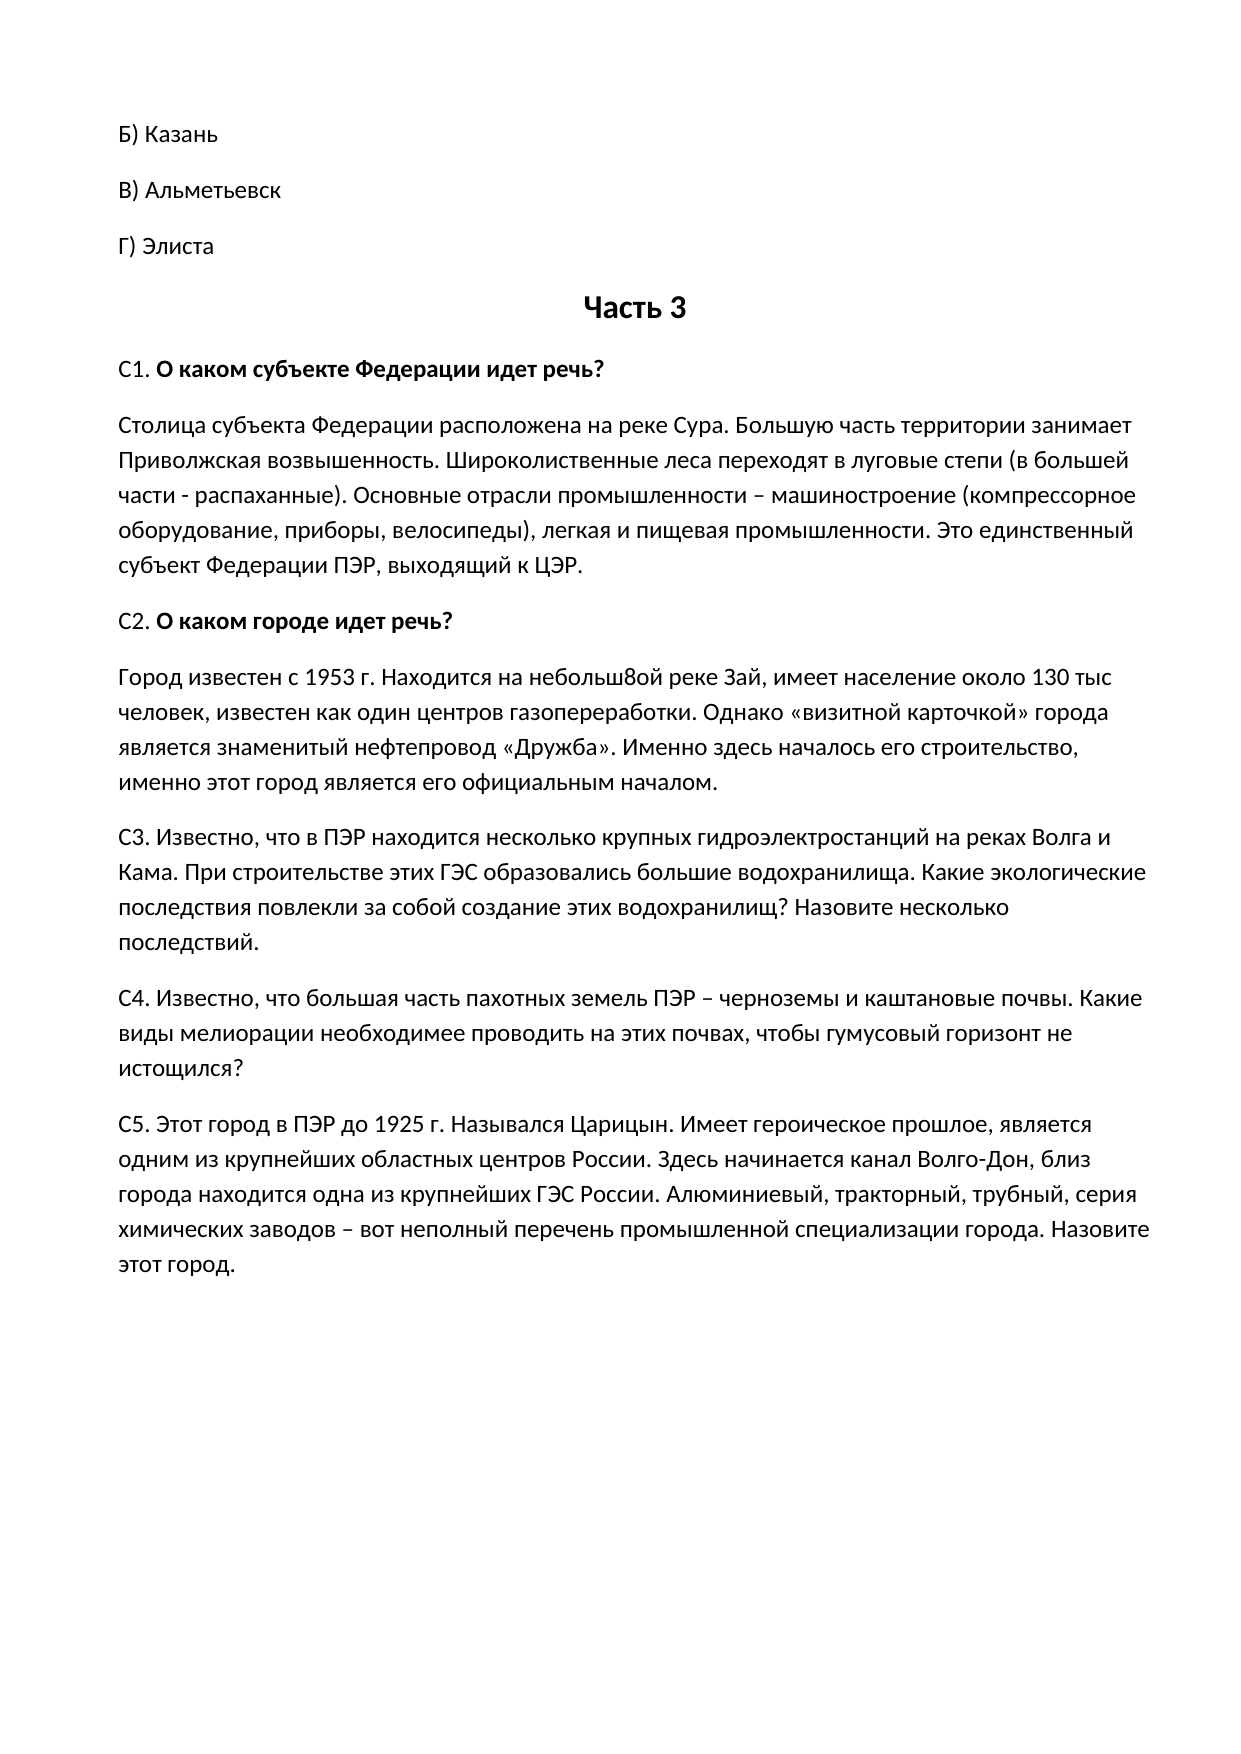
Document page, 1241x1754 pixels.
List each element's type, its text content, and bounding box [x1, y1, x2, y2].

text Столица субъекта Федерации расположена на реке Сура. Большую часть территории занимает Приволжская возвышенность. Широколиственные леса переходят в луговые степи (в большей части - распаханные). Основные отрасли промышленности – машиностроение (компрессорное оборудование, приборы, велосипеды), легкая и пищевая промышленности. Это единственный субъект Федерации ПЭР, выходящий к ЦЭР. [118, 409, 1152, 579]
text С3. Известно, что в ПЭР находится несколько крупных гидроэлектростанций на реках Волга и Кама. При строительстве этих ГЭС образовались большие водохранилища. Какие экологические последствия повлекли за собой создание этих водохранилищ? Назовите несколько последствий. [118, 822, 1152, 957]
text С2. О каком городе идет речь? [118, 605, 1152, 635]
text С4. Известно, что большая часть пахотных земель ПЭР – черноземы и каштановые почвы. Какие виды мелиорации необходимее проводить на этих почвах, чтобы гумусовый горизонт не истощился? [118, 982, 1152, 1083]
text С5. Этот город в ПЭР до 1925 г. Назывался Царицын. Имеет героическое прошлое, является одним из крупнейших областных центров России. Здесь начинается канал Волго-Дон, близ города находится одна из крупнейших ГЭС России. Алюминиевый, тракторный, трубный, серия химических заводов – вот неполный перечень промышленной специализации города. Назовите этот город. [118, 1108, 1152, 1279]
text Б) Казань [118, 118, 1152, 149]
text В) Альметьевск [118, 174, 1152, 204]
text Г) Элиста [118, 230, 1152, 260]
text С1. О каком субъекте Федерации идет речь? [118, 353, 1152, 384]
text Город известен с 1953 г. Находится на небольш8ой реке Зай, имеет население около 130 тыс человек, известен как один центров газопереработки. Однако «визитной карточкой» города является знаменитый нефтепровод «Дружба». Именно здесь началось его строительство, именно этот город является его официальным началом. [118, 661, 1152, 796]
text Часть 3 [118, 286, 1152, 326]
